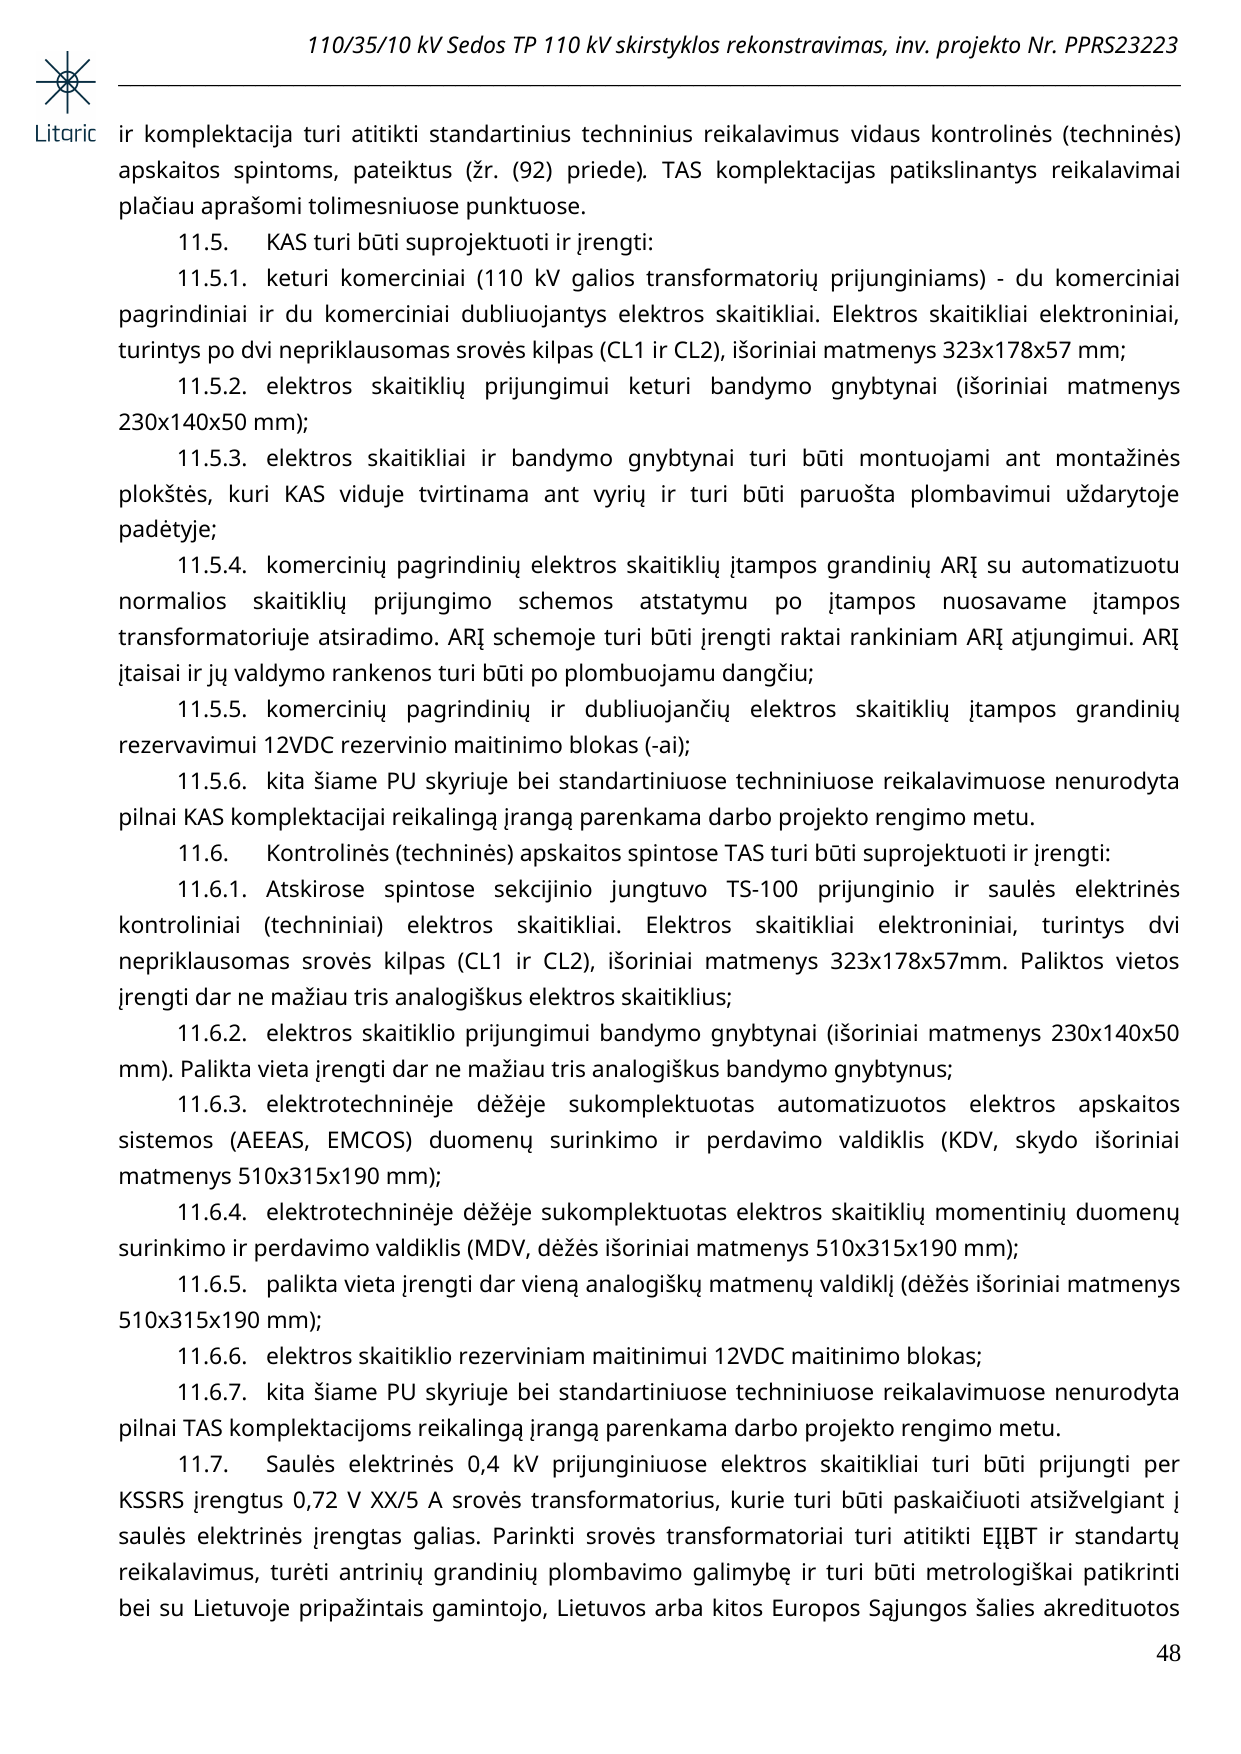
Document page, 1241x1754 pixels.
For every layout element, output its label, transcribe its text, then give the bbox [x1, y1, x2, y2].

list elektrotechninėje dėžėje sukomplektuotas elektros skaitiklių momentinių duomenų surinkimo ir perdavimo valdiklis (MDV, dėžės išoriniai matmenys 510x315x190 mm); [118, 1196, 1181, 1263]
list kita šiame PU skyriuje bei standartiniuose techniniuose reikalavimuose nenurodyta pilnai TAS komplektacijoms reikalingą įrangą parenkama darbo projekto rengimo metu. [118, 1376, 1181, 1443]
list KAS turi būti suprojektuoti ir įrengti: [118, 226, 1181, 257]
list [118, 1448, 1181, 1623]
list elektros skaitiklio prijungimui bandymo gnybtynai (išoriniai matmenys 230x140x50 mm). Palikta vieta įrengti dar ne mažiau tris analogiškus bandymo gnybtynus; [118, 1017, 1181, 1084]
list keturi komerciniai (110 kV galios transformatorių prijunginiams) - du komerciniai pagrindiniai ir du komerciniai dubliuojantys elektros skaitikliai. Elektros skaitikliai elektroniniai, turintys po dvi nepriklausomas srovės kilpas (CL1 ir CL2), išoriniai matmenys 323x178x57 mm; [118, 262, 1181, 365]
list Atskirose spintose sekcijinio jungtuvo TS-100 prijunginio ir saulės elektrinės kontroliniai (techniniai) elektros skaitikliai. Elektros skaitikliai elektroniniai, turintys dvi nepriklausomas srovės kilpas (CL1 ir CL2), išoriniai matmenys 323x178x57mm. Paliktos vietos įrengti dar ne mažiau tris analogiškus elektros skaitiklius; [118, 873, 1181, 1012]
picture [36, 51, 96, 142]
list elektrotechninėje dėžėje sukomplektuotas automatizuotos elektros apskaitos sistemos (AEEAS, EMCOS) duomenų surinkimo ir perdavimo valdiklis (KDV, skydo išoriniai matmenys 510x315x190 mm); [118, 1088, 1181, 1192]
list komercinių pagrindinių ir dubliuojančių elektros skaitiklių įtampos grandinių rezervavimui 12VDC rezervinio maitinimo blokas (-ai); [118, 693, 1181, 760]
list palikta vieta įrengti dar vieną analogiškų matmenų valdiklį (dėžės išoriniai matmenys 510x315x190 mm); [118, 1268, 1181, 1335]
list elektros skaitiklio rezerviniam maitinimui 12VDC maitinimo blokas; [118, 1340, 1181, 1371]
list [118, 118, 1181, 221]
list kita šiame PU skyriuje bei standartiniuose techniniuose reikalavimuose nenurodyta pilnai KAS komplektacijai reikalingą įrangą parenkama darbo projekto rengimo metu. [118, 765, 1181, 832]
list elektros skaitiklių prijungimui keturi bandymo gnybtynai (išoriniai matmenys 230x140x50 mm); [118, 370, 1181, 437]
list Kontrolinės (techninės) apskaitos spintose TAS turi būti suprojektuoti ir įrengti: [118, 837, 1181, 868]
list elektros skaitikliai ir bandymo gnybtynai turi būti montuojami ant montažinės plokštės, kuri KAS viduje tvirtinama ant vyrių ir turi būti paruošta plombavimui uždarytoje padėtyje; [118, 442, 1181, 545]
list komercinių pagrindinių elektros skaitiklių įtampos grandinių ARĮ su automatizuotu normalios skaitiklių prijungimo schemos atstatymu po įtampos nuosavame įtampos transformatoriuje atsiradimo. ARĮ schemoje turi būti įrengti raktai rankiniam ARĮ atjungimui. ARĮ įtaisai ir jų valdymo rankenos turi būti po plombuojamu dangčiu; [118, 549, 1181, 688]
